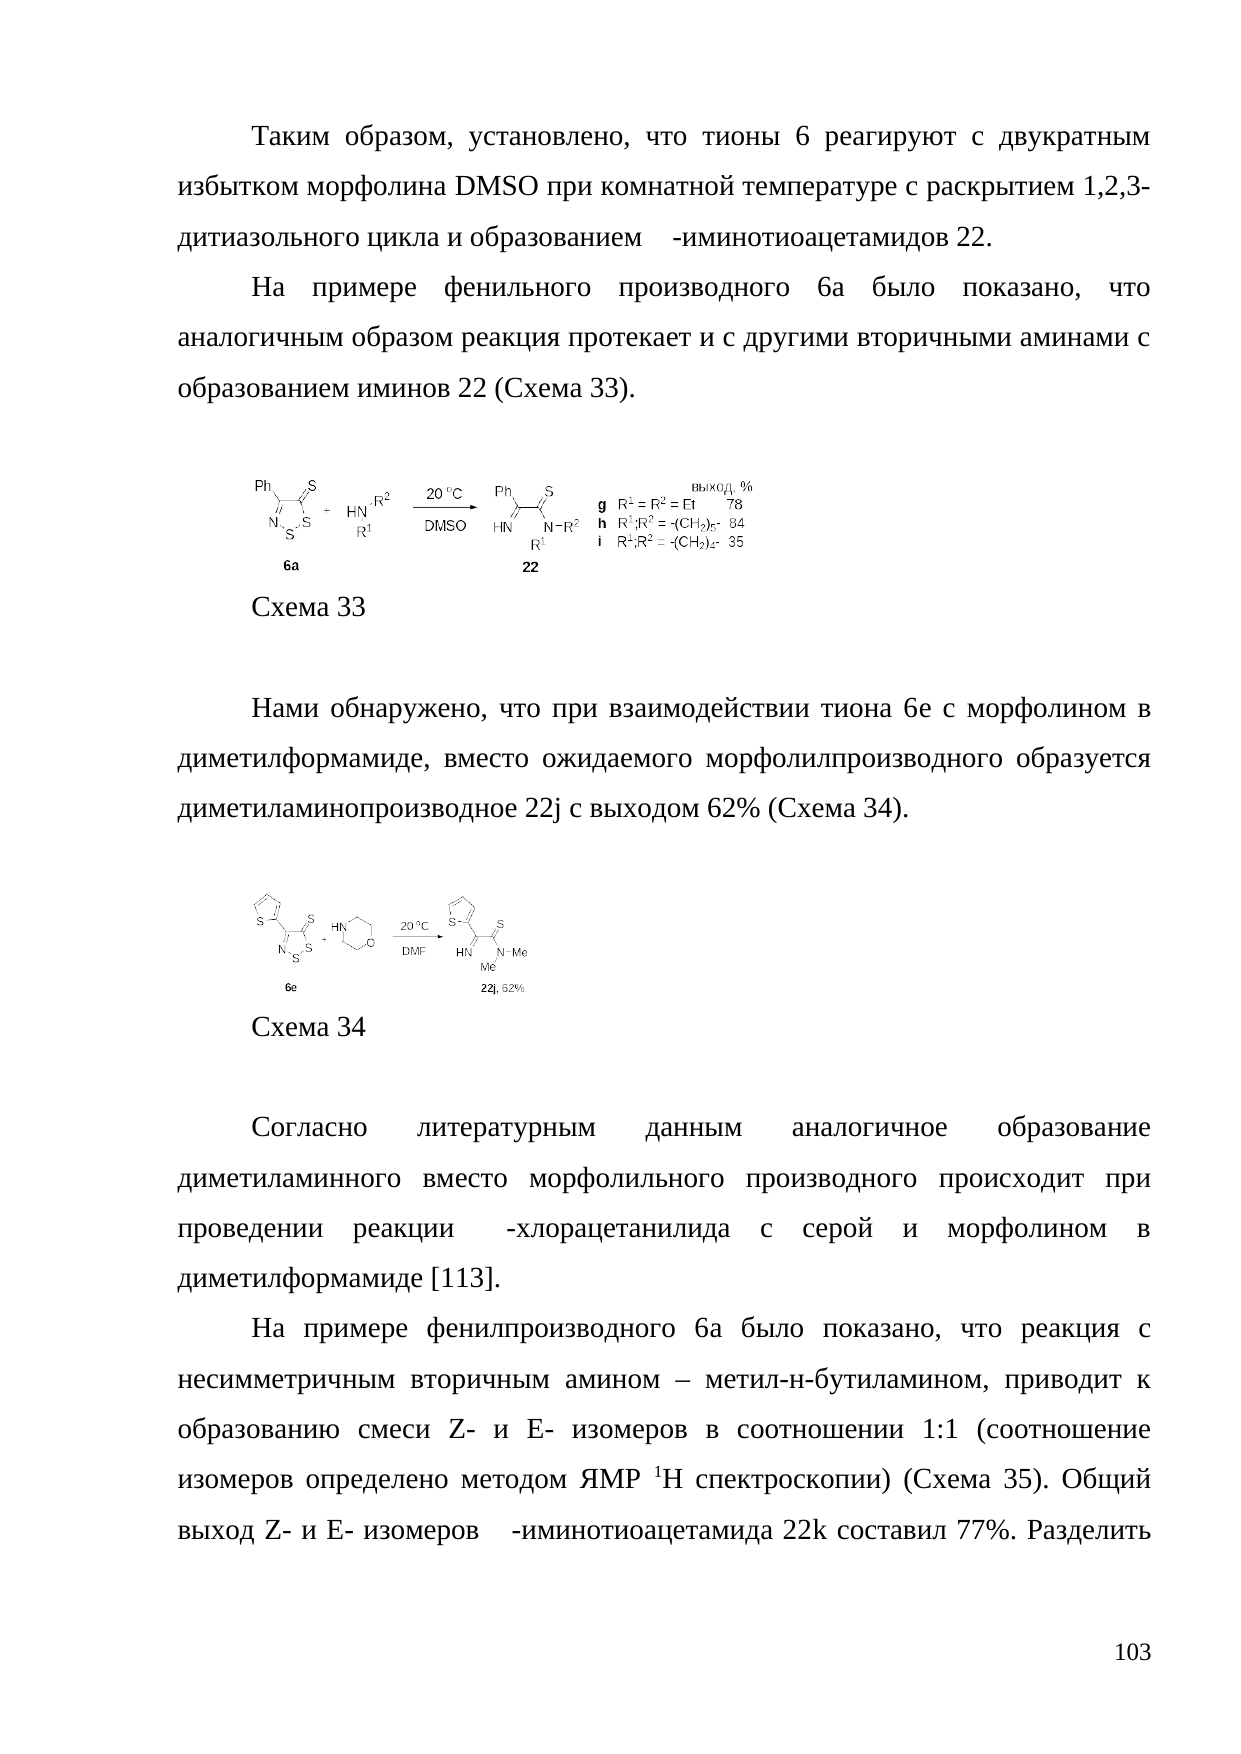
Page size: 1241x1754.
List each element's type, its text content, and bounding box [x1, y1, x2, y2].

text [177, 1311, 1152, 1545]
text Схема 33 [177, 589, 1152, 623]
text Согласно литературным данным аналогичное образование диметиламинного вместо морфолильного производного происходит при проведении реакции -хлорацетанилида с серой и морфолином в диметилформамиде [113]. [177, 1109, 1152, 1294]
text Схема 34 [177, 1009, 1152, 1042]
text Таким образом, установлено, что тионы 6 реагируют с двукратным избытком морфолина DMSO при комнатной температуре с раскрытием 1,2,3-дитиазольного цикла и образованием -иминотиоацетамидов 22. [177, 118, 1152, 252]
text На примере фенильного производного 6а было показано, что аналогичным образом реакция протекает и с другими вторичными аминами с образованием иминов 22 (Схема 33). [177, 269, 1152, 403]
text Нами обнаружено, что при взаимодействии тиона 6e с морфолином в диметилформамиде, вместо ожидаемого морфолилпроизводного образуется диметиламинопроизводное 22j с выходом 62% (Схема 34). [177, 690, 1152, 824]
